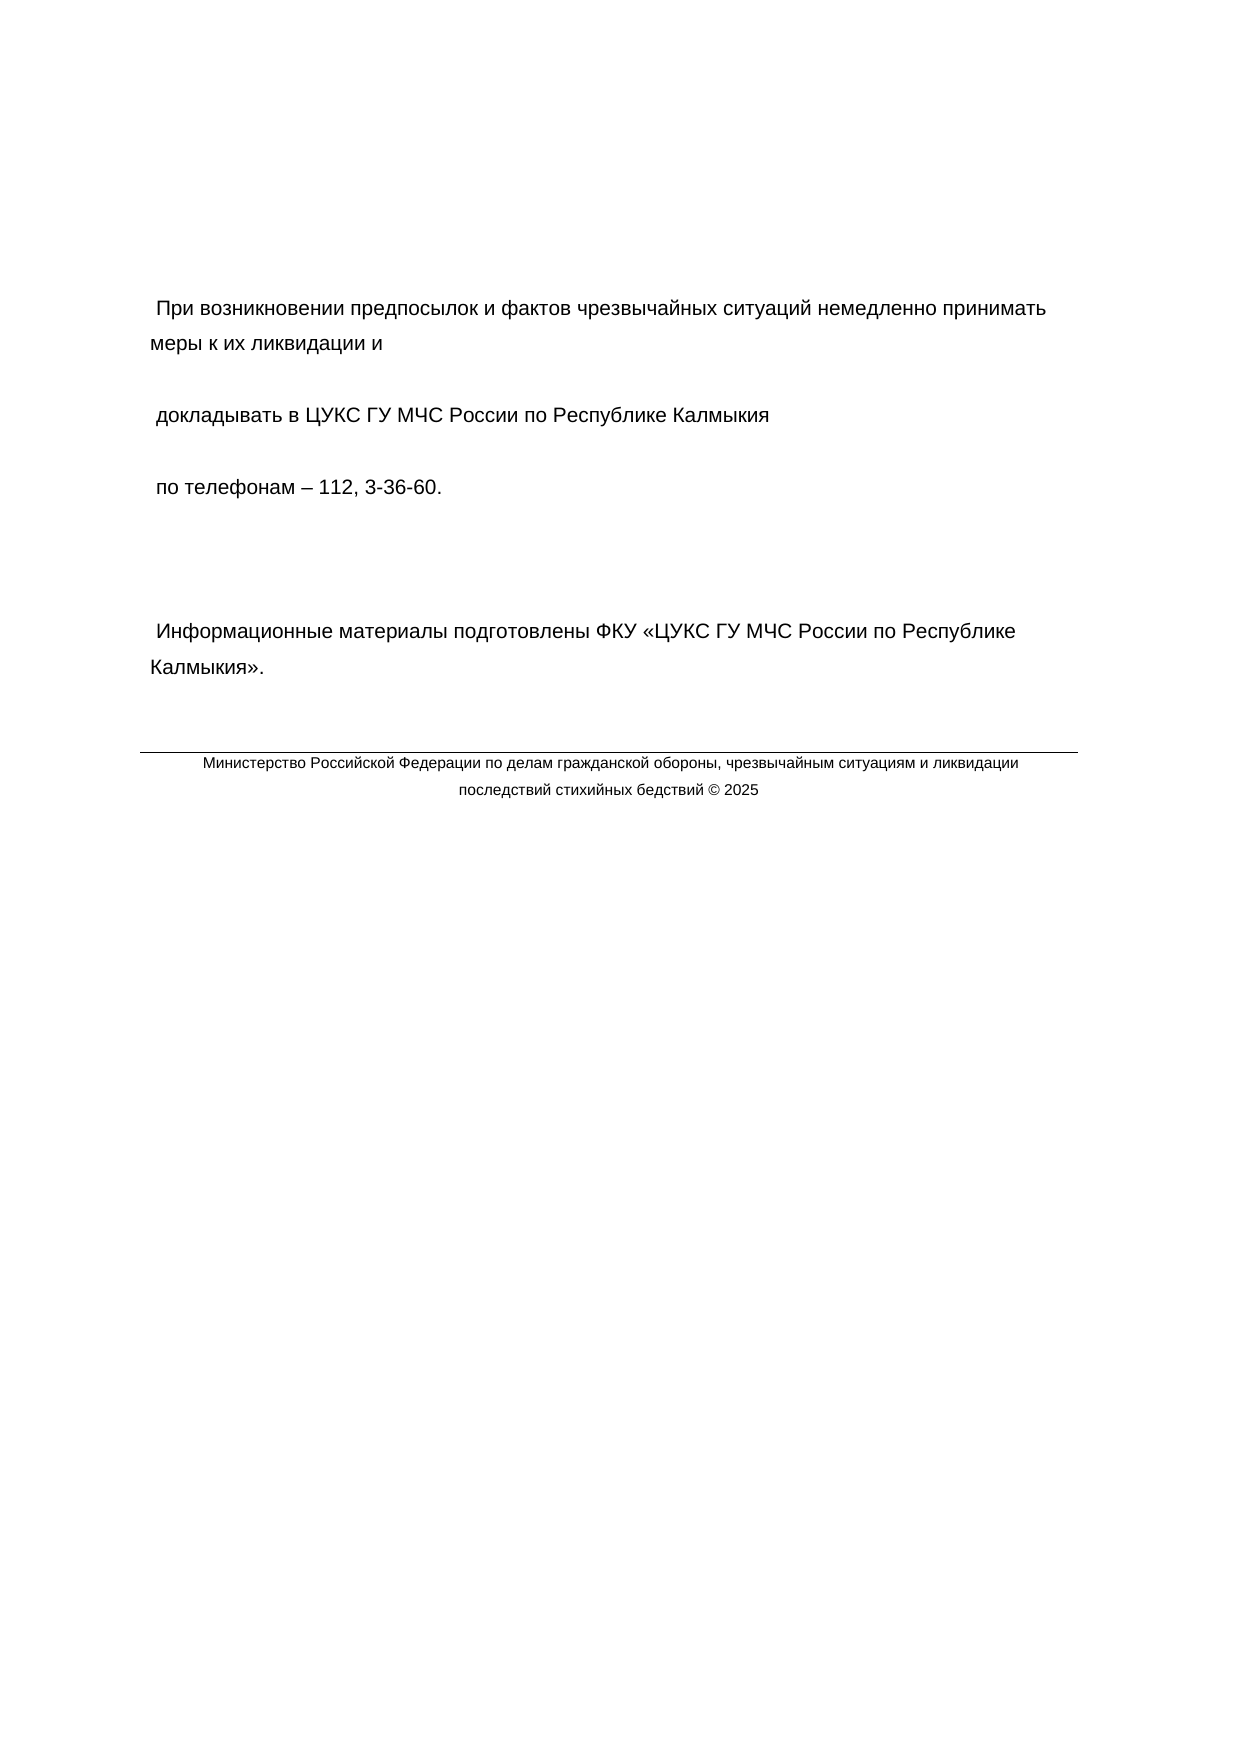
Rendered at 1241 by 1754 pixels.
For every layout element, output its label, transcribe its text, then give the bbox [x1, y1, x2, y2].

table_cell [140, 150, 1078, 752]
table_cell Министерство Российской Федерации по делам гражданской обороны, чрезвычайным ситуациям и ликвидации последствий стихийных бедствий © 2025 [140, 753, 1078, 835]
